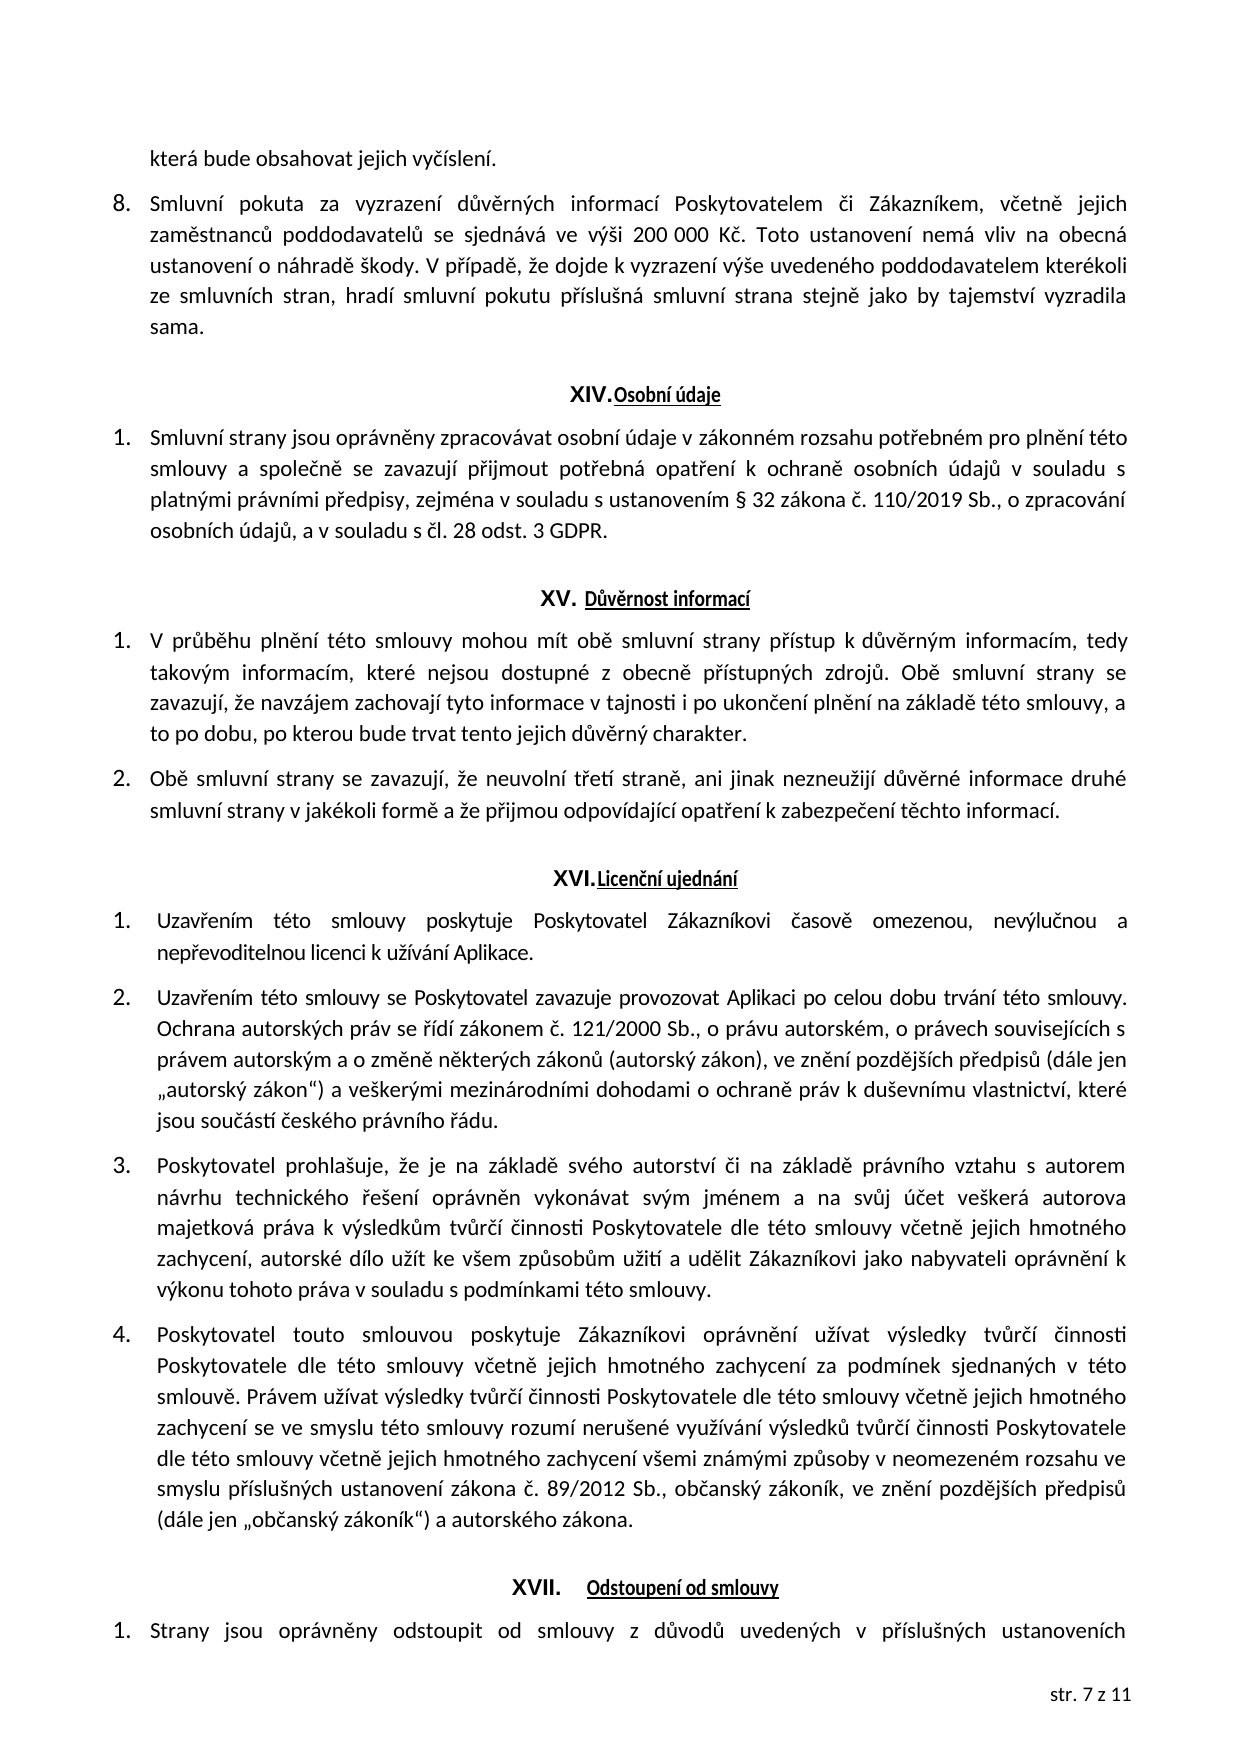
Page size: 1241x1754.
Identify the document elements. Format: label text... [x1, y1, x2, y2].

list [112, 144, 1128, 172]
list Poskytovatel prohlašuje, že je na základě svého autorství či na základě právního vztahu s autorem návrhu technického řešení oprávněn vykonávat svým jménem a na svůj účet veškerá autorova majetková práva k výsledkům tvůrčí činnosti Poskytovatele dle této smlouvy včetně jejich hmotného zachycení, autorské dílo užít ke všem způsobům užití a udělit Zákazníkovi jako nabyvateli oprávnění k výkonu tohoto práva v souladu s podmínkami této smlouvy. [112, 1149, 1128, 1303]
list Smluvní strany jsou oprávněny zpracovávat osobní údaje v zákonném rozsahu potřebném pro plnění této smlouvy a společně se zavazují přijmout potřebná opatření k ochraně osobních údajů v souladu s platnými právními předpisy, zejména v souladu s ustanovením § 32 zákona č. 110/2019 Sb., o zpracování osobních údajů, a v souladu s čl. 28 odst. 3 GDPR. [112, 421, 1128, 544]
list Obě smluvní strany se zavazují, že neuvolní třetí straně, ani jinak nezneužijí důvěrné informace druhé smluvní strany v jakékoli formě a že přijmou odpovídající opatření k zabezpečení těchto informací. [112, 762, 1128, 824]
list V průběhu plnění této smlouvy mohou mít obě smluvní strany přístup k důvěrným informacím, tedy takovým informacím, které nejsou dostupné z obecně přístupných zdrojů. Obě smluvní strany se zavazují, že navzájem zachovají tyto informace v tajnosti i po ukončení plnění na základě této smlouvy, a to po dobu, po kterou bude trvat tento jejich důvěrný charakter. [112, 624, 1128, 747]
list Poskytovatel touto smlouvou poskytuje Zákazníkovi oprávnění užívat výsledky tvůrčí činnosti Poskytovatele dle této smlouvy včetně jejich hmotného zachycení za podmínek sjednaných v této smlouvě. Právem užívat výsledky tvůrčí činnosti Poskytovatele dle této smlouvy včetně jejich hmotného zachycení se ve smyslu této smlouvy rozumí nerušené využívání výsledků tvůrčí činnosti Poskytovatele dle této smlouvy včetně jejich hmotného zachycení všemi známými způsoby v neomezeném rozsahu ve smyslu příslušných ustanovení zákona č. 89/2012 Sb., občanský zákoník, ve znění pozdějších předpisů (dále jen „občanský zákoník“) a autorského zákona. [112, 1318, 1128, 1533]
subtitle Osobní údaje [83, 381, 1207, 409]
subtitle Důvěrnost informací [83, 584, 1207, 612]
list Uzavřením této smlouvy se Poskytovatel zavazuje provozovat Aplikaci po celou dobu trvání této smlouvy. Ochrana autorských práv se řídí zákonem č. 121/2000 Sb., o právu autorském, o právech souvisejících s právem autorským a o změně některých zákonů (autorský zákon), ve znění pozdějších předpisů (dále jen „autorský zákon“) a veškerými mezinárodními dohodami o ochraně práv k duševnímu vlastnictví, které jsou součástí českého právního řádu. [112, 981, 1128, 1134]
list Uzavřením této smlouvy poskytuje Poskytovatel Zákazníkovi časově omezenou, nevýlučnou a nepřevoditelnou licenci k užívání Aplikace. [112, 904, 1128, 966]
list Smluvní pokuta za vyzrazení důvěrných informací Poskytovatelem či Zákazníkem, včetně jejich zaměstnanců poddodavatelů se sjednává ve výši 200 000 Kč. Toto ustanovení nemá vliv na obecná ustanovení o náhradě škody. V případě, že dojde k vyzrazení výše uvedeného poddodavatelem kterékoli ze smluvních stran, hradí smluvní pokutu příslušná smluvní strana stejně jako by tajemství vyzradila sama. [112, 187, 1128, 340]
subtitle Licenční ujednání [83, 864, 1207, 892]
subtitle Odstoupení od smlouvy [83, 1573, 1207, 1601]
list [112, 1614, 1128, 1644]
